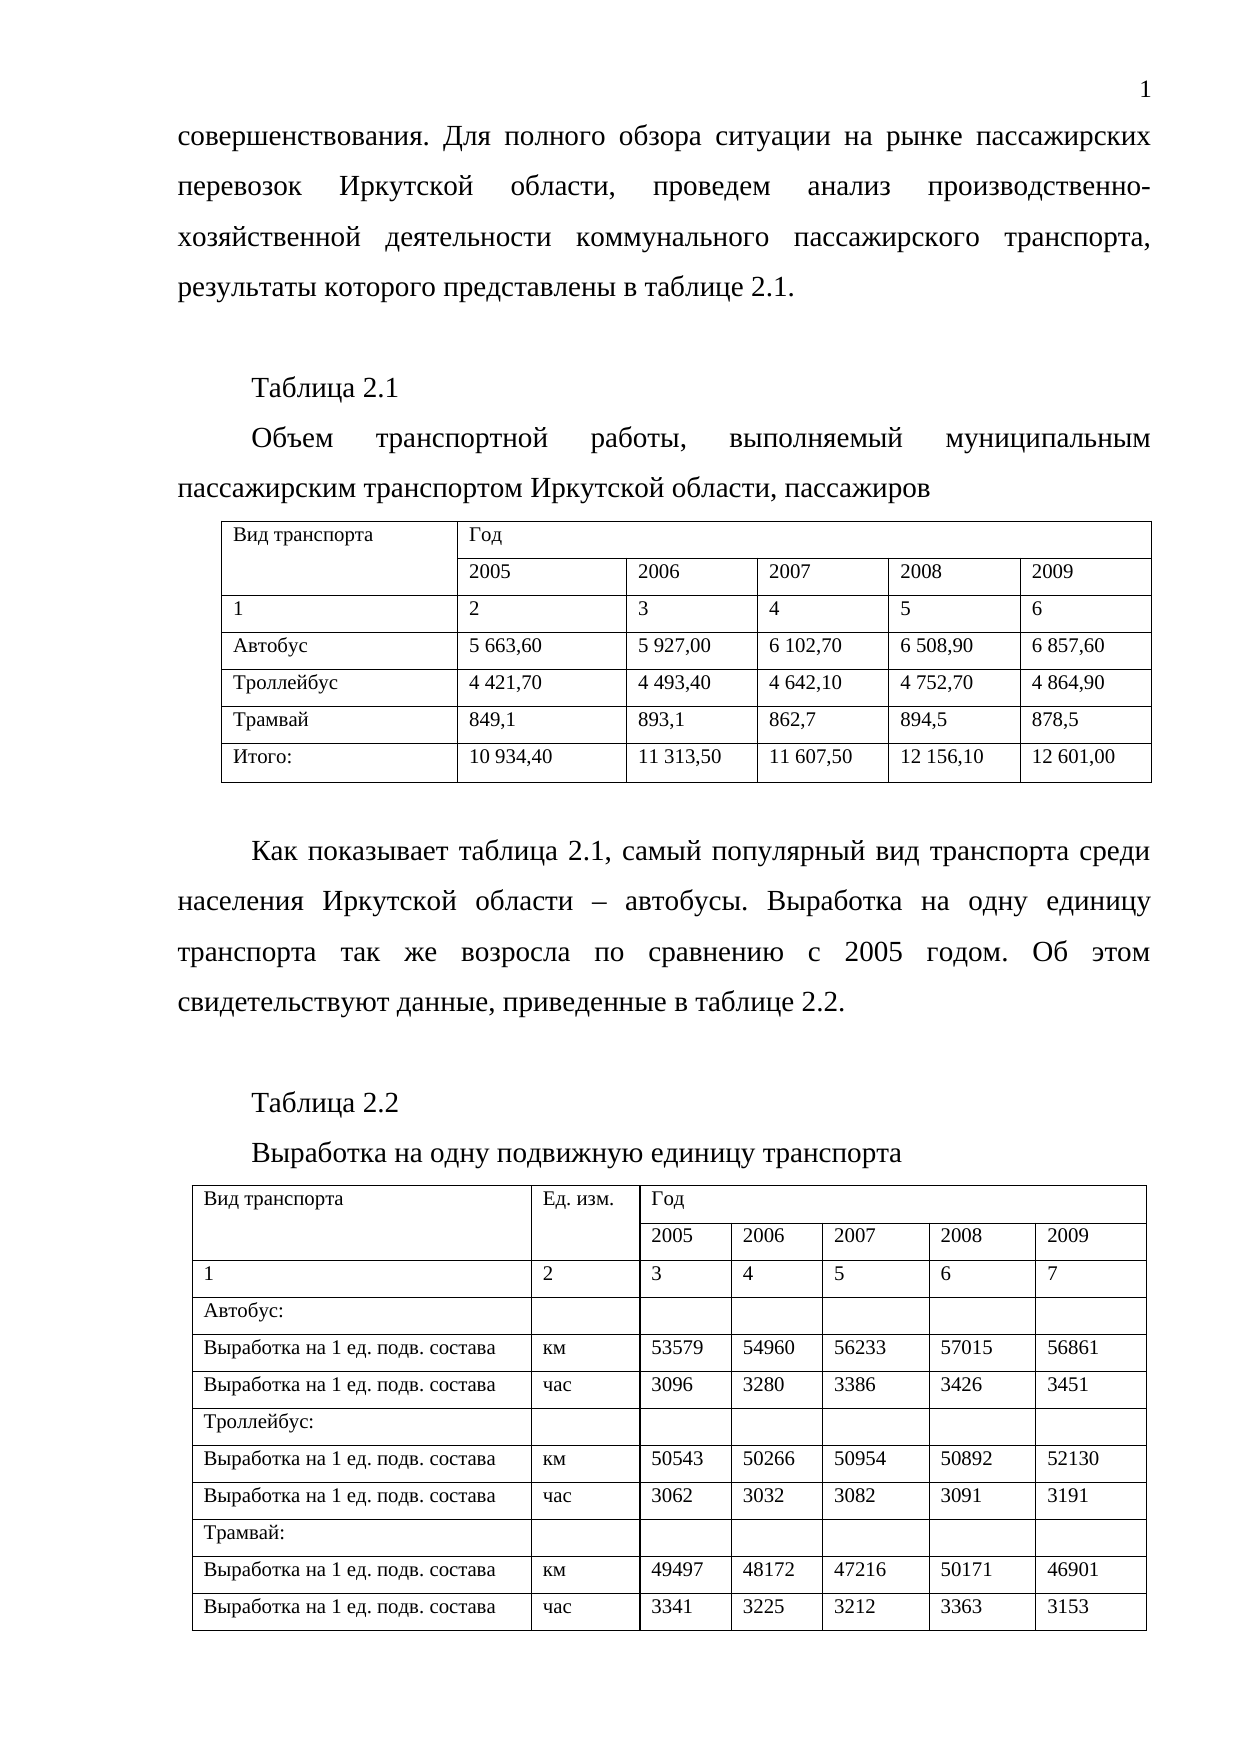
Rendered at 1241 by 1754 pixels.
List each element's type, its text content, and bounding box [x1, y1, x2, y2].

table_cell [1036, 1520, 1146, 1556]
table_cell 4 [732, 1261, 822, 1297]
table_cell 2 [458, 596, 626, 632]
table_cell 3363 [930, 1594, 1035, 1630]
table_cell [930, 1298, 1035, 1334]
table_cell [641, 1409, 731, 1445]
table_cell 4 421,70 [458, 670, 626, 706]
table_cell 52130 [1036, 1446, 1146, 1482]
table_cell 878,5 [1021, 707, 1151, 743]
table_cell 2007 [758, 559, 888, 595]
table_cell 4 493,40 [627, 670, 757, 706]
table_cell [532, 1409, 639, 1445]
table_cell 1 [222, 596, 457, 632]
table_cell 3451 [1036, 1372, 1146, 1408]
table_cell 46901 [1036, 1557, 1146, 1593]
table_cell Трамвай: [193, 1520, 531, 1556]
table_cell 3 [641, 1261, 731, 1297]
table_cell Автобус: [193, 1298, 531, 1334]
table_cell 50266 [732, 1446, 822, 1482]
table_cell 2008 [889, 559, 1020, 595]
table_cell 894,5 [889, 707, 1020, 743]
table_cell 50171 [930, 1557, 1035, 1593]
table_header Вид транспорта [193, 1186, 531, 1259]
table_cell 3191 [1036, 1483, 1146, 1519]
table_header Ед. изм. [532, 1186, 639, 1259]
table_cell 2007 [823, 1224, 929, 1259]
table_cell км [532, 1557, 639, 1593]
text Объем транспортной работы, выполняемый муниципальным пассажирским транспортом Иркутской области, пассажиров [177, 420, 1152, 504]
text Как показывает таблица 2.1, самый популярный вид транспорта среди населения Иркутской области – автобусы. Выработка на одну единицу транспорта так же возросла по сравнению с 2005 годом. Об этом свидетельствуют данные, приведенные в таблице 2.2. [177, 833, 1152, 1018]
table_cell 3212 [823, 1594, 929, 1630]
table_cell 5 927,00 [627, 633, 757, 669]
table_cell 6 [1021, 596, 1151, 632]
table_cell 893,1 [627, 707, 757, 743]
table_cell Выработка на 1 ед. подв. состава [193, 1446, 531, 1482]
table_cell 10 934,40 [458, 744, 626, 782]
table_cell 3426 [930, 1372, 1035, 1408]
text Таблица 2.2 [177, 1085, 1152, 1118]
table_cell 2005 [458, 559, 626, 595]
table_cell 50954 [823, 1446, 929, 1482]
table_cell 11 313,50 [627, 744, 757, 782]
table_cell [732, 1298, 822, 1334]
table_cell 5 663,60 [458, 633, 626, 669]
table_cell 2005 [641, 1224, 731, 1259]
table_cell 3386 [823, 1372, 929, 1408]
table_cell 3062 [641, 1483, 731, 1519]
table_cell 3153 [1036, 1594, 1146, 1630]
table_cell 48172 [732, 1557, 822, 1593]
table_cell 2009 [1036, 1224, 1146, 1259]
table_cell 3280 [732, 1372, 822, 1408]
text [177, 118, 1152, 303]
table_cell 6 857,60 [1021, 633, 1151, 669]
table_cell 4 864,90 [1021, 670, 1151, 706]
table_cell 3 [627, 596, 757, 632]
table_cell Троллейбус [222, 670, 457, 706]
table_cell 4 642,10 [758, 670, 888, 706]
table_cell 3096 [641, 1372, 731, 1408]
table_cell 3091 [930, 1483, 1035, 1519]
table_cell 6 [930, 1261, 1035, 1297]
table_cell час [532, 1594, 639, 1630]
table_cell 53579 [641, 1335, 731, 1371]
table_cell 4 [758, 596, 888, 632]
table_cell 862,7 [758, 707, 888, 743]
table_cell 2 [532, 1261, 639, 1297]
table_cell Троллейбус: [193, 1409, 531, 1445]
table_cell Выработка на 1 ед. подв. состава [193, 1483, 531, 1519]
table_cell 5 [889, 596, 1020, 632]
table_cell [823, 1298, 929, 1334]
table_cell [1036, 1409, 1146, 1445]
table_cell [732, 1520, 822, 1556]
table_cell 6 508,90 [889, 633, 1020, 669]
table_cell [823, 1520, 929, 1556]
table_header Вид транспорта [222, 522, 457, 595]
table_cell 7 [1036, 1261, 1146, 1297]
table_cell 2006 [732, 1224, 822, 1259]
table_cell Трамвай [222, 707, 457, 743]
table_cell 6 102,70 [758, 633, 888, 669]
table_cell 2009 [1021, 559, 1151, 595]
text Выработка на одну подвижную единицу транспорта [177, 1135, 1152, 1168]
table_cell Автобус [222, 633, 457, 669]
table_cell 2006 [627, 559, 757, 595]
table_cell Итого: [222, 744, 457, 782]
table_cell 57015 [930, 1335, 1035, 1371]
table_cell Выработка на 1 ед. подв. состава [193, 1335, 531, 1371]
table_cell [1036, 1298, 1146, 1334]
table_cell 1 [193, 1261, 531, 1297]
table_cell 49497 [641, 1557, 731, 1593]
table_cell 50892 [930, 1446, 1035, 1482]
table_cell 47216 [823, 1557, 929, 1593]
table_cell [641, 1298, 731, 1334]
table_cell Выработка на 1 ед. подв. состава [193, 1557, 531, 1593]
table_cell 12 601,00 [1021, 744, 1151, 782]
table_cell 3225 [732, 1594, 822, 1630]
table_cell 12 156,10 [889, 744, 1020, 782]
table_cell час [532, 1483, 639, 1519]
table_cell 2008 [930, 1224, 1035, 1259]
table_cell [532, 1298, 639, 1334]
table_cell 56233 [823, 1335, 929, 1371]
table_cell [532, 1520, 639, 1556]
table_cell час [532, 1372, 639, 1408]
table_cell [732, 1409, 822, 1445]
table_cell Выработка на 1 ед. подв. состава [193, 1372, 531, 1408]
table_cell 50543 [641, 1446, 731, 1482]
table_cell Выработка на 1 ед. подв. состава [193, 1594, 531, 1630]
table_cell 3082 [823, 1483, 929, 1519]
table_cell [641, 1520, 731, 1556]
table_header Год [641, 1186, 1146, 1222]
table_cell 5 [823, 1261, 929, 1297]
table_cell 54960 [732, 1335, 822, 1371]
table_cell 849,1 [458, 707, 626, 743]
table_header Год [458, 522, 1151, 558]
table_cell 4 752,70 [889, 670, 1020, 706]
text Таблица 2.1 [177, 370, 1152, 403]
table_cell [930, 1409, 1035, 1445]
table_cell 11 607,50 [758, 744, 888, 782]
table_cell 3341 [641, 1594, 731, 1630]
table_cell 3032 [732, 1483, 822, 1519]
table_cell км [532, 1335, 639, 1371]
table_cell 56861 [1036, 1335, 1146, 1371]
table_cell [930, 1520, 1035, 1556]
table_cell км [532, 1446, 639, 1482]
table_cell [823, 1409, 929, 1445]
